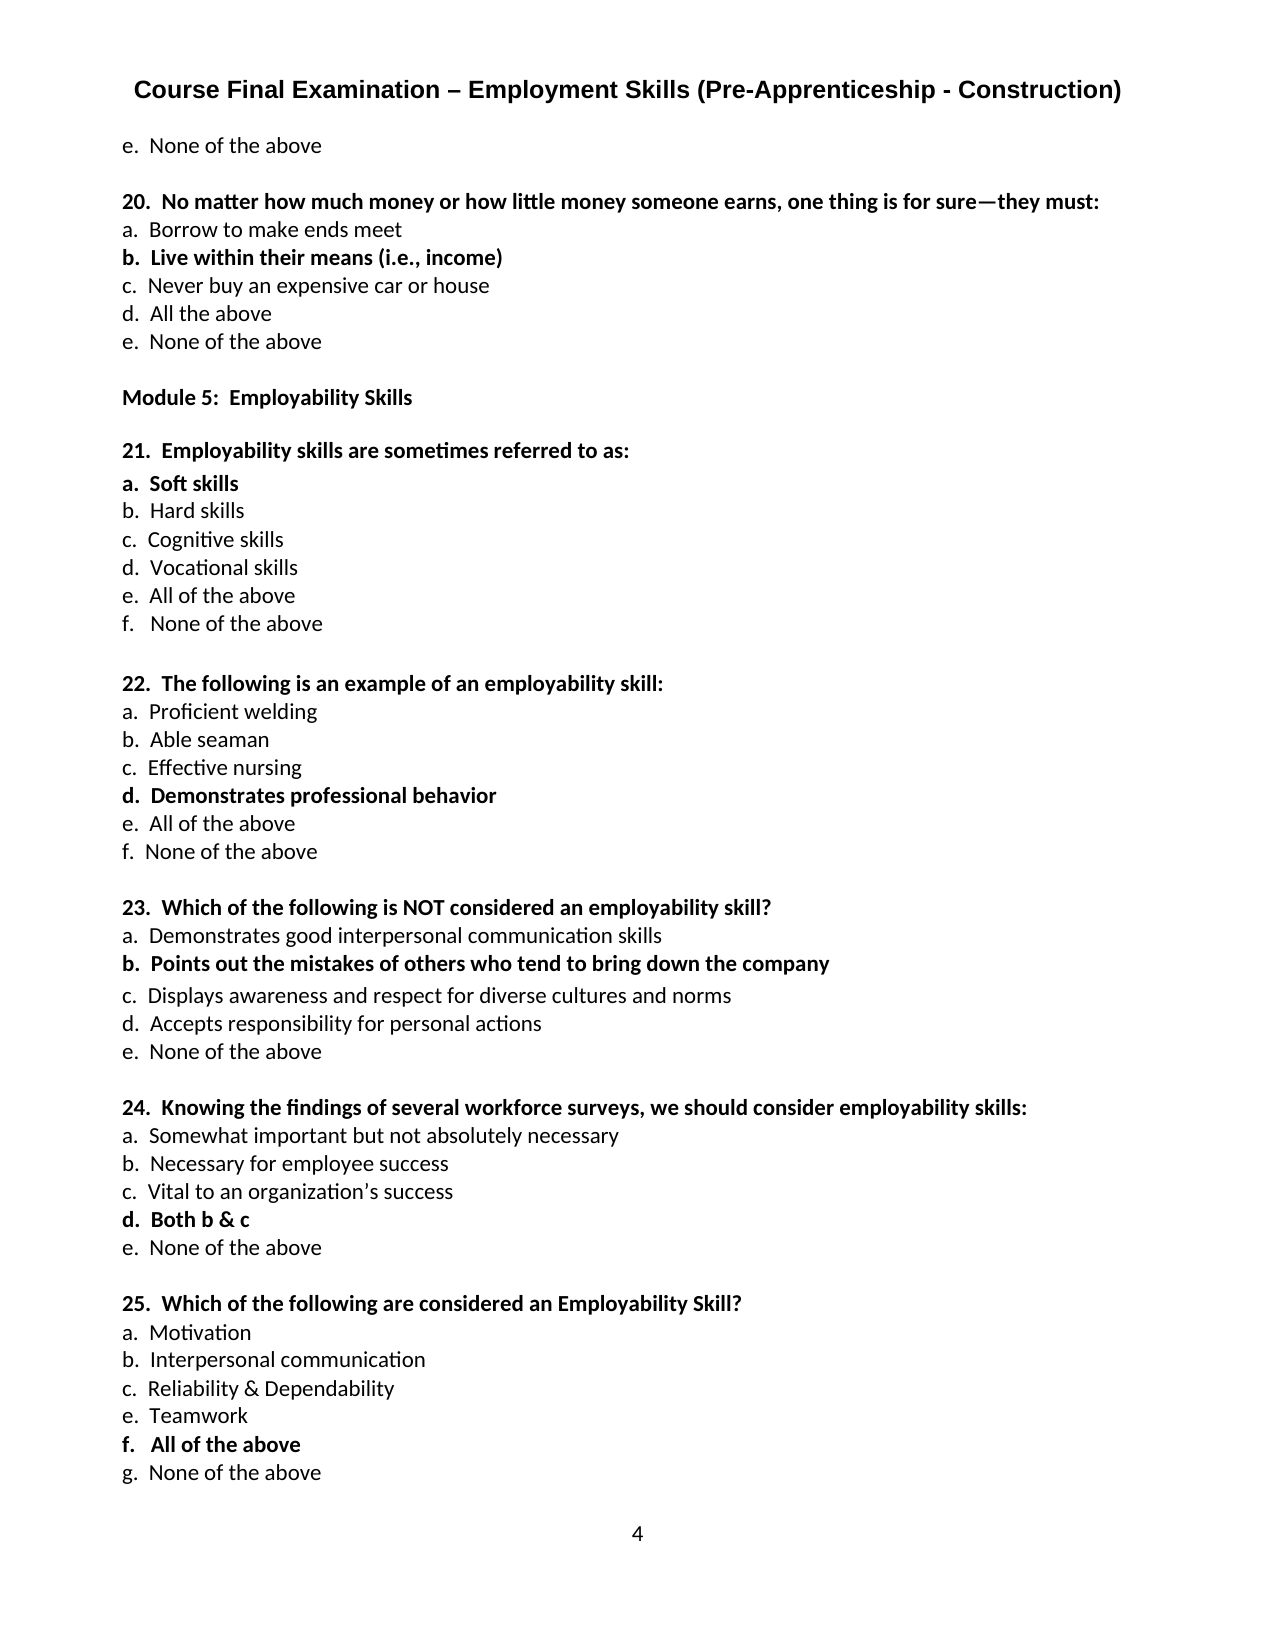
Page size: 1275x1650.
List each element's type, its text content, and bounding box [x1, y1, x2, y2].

text g. None of the above [122, 1458, 1153, 1486]
text 23. Which of the following is NOT considered an employability skill? [122, 893, 1153, 921]
text c. Displays awareness and respect for diverse cultures and norms [122, 981, 1153, 1009]
text c. Never buy an expensive car or house [122, 271, 1153, 299]
text 24. Knowing the findings of several workforce surveys, we should consider employability skills: [122, 1093, 1153, 1121]
text f. All of the above [122, 1430, 1153, 1458]
text a. Soft skills [122, 469, 1153, 497]
text e. None of the above [122, 1037, 1153, 1065]
text a. Somewhat important but not absolutely necessary [122, 1121, 1153, 1149]
text a. Proficient welding [122, 697, 1153, 725]
text a. Borrow to make ends meet [122, 215, 1153, 243]
text 21. Employability skills are sometimes referred to as: [122, 436, 1153, 464]
text d. Vocational skills [122, 553, 1153, 581]
text e. All of the above [122, 809, 1153, 837]
text a. Demonstrates good interpersonal communication skills [122, 921, 1153, 949]
text f. None of the above [122, 837, 1153, 865]
text e. All of the above [122, 581, 1153, 609]
text e. Teamwork [122, 1402, 1153, 1430]
text 22. The following is an example of an employability skill: [122, 669, 1153, 697]
text d. Both b & c [122, 1206, 1153, 1233]
text c. Cognitive skills [122, 525, 1153, 553]
text a. Motivation [122, 1318, 1153, 1346]
text Module 5: Employability Skills [122, 383, 1153, 411]
text b. Interpersonal communication [122, 1346, 1153, 1374]
text b. Necessary for employee success [122, 1149, 1153, 1177]
text d. All the above [122, 299, 1153, 327]
text b. Hard skills [122, 497, 1153, 525]
text 20. No matter how much money or how little money someone earns, one thing is for sure—they must: [122, 187, 1153, 215]
text c. Vital to an organization’s success [122, 1177, 1153, 1206]
text e. None of the above [122, 1233, 1153, 1262]
text b. Live within their means (i.e., income) [122, 243, 1153, 271]
text f. None of the above [122, 609, 1153, 637]
text b. Points out the mistakes of others who tend to bring down the company [122, 949, 1153, 977]
text e. None of the above [122, 327, 1153, 355]
text c. Effective nursing [122, 753, 1153, 781]
text c. Reliability & Dependability [122, 1374, 1153, 1402]
text b. Able seaman [122, 725, 1153, 753]
text d. Demonstrates professional behavior [122, 781, 1153, 809]
text 25. Which of the following are considered an Employability Skill? [122, 1289, 1153, 1318]
text e. None of the above [122, 131, 1153, 159]
text d. Accepts responsibility for personal actions [122, 1009, 1153, 1037]
